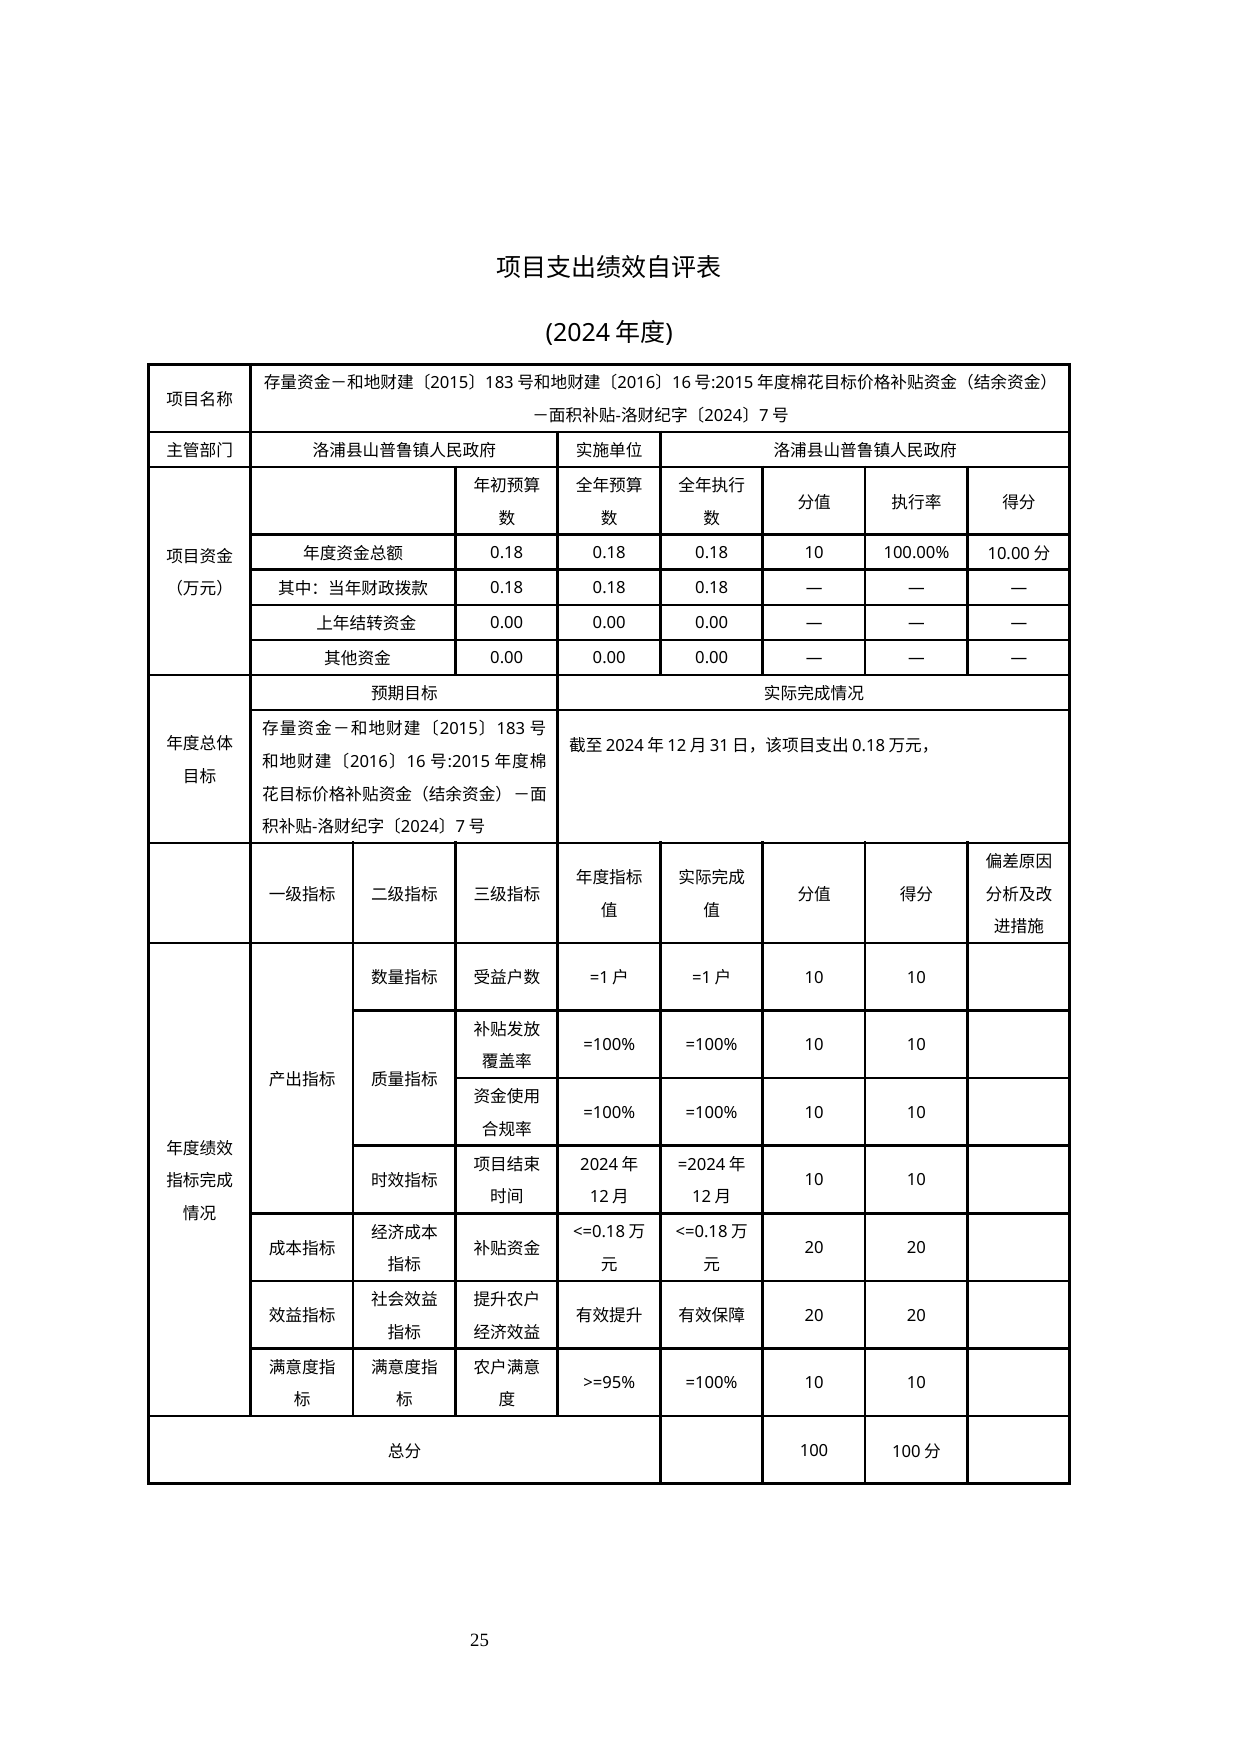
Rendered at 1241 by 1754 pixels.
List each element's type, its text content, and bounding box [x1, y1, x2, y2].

table_cell >=95% [559, 1350, 659, 1415]
table_cell 提升农户经济效益 [457, 1282, 556, 1347]
table_cell 效益指标 [252, 1282, 352, 1347]
table_cell 得分 [866, 844, 966, 941]
table_cell 三级指标 [457, 844, 556, 941]
table_cell 10 [764, 1012, 864, 1077]
table_cell 项目资金 （万元） [150, 468, 249, 674]
table_cell 0.00 [457, 606, 556, 638]
table_cell 0.18 [559, 536, 659, 568]
table_cell 项目名称 [150, 366, 249, 431]
table_cell 年度资金总额 [252, 536, 454, 568]
table_cell 偏差原因分析及改进措施 [969, 844, 1068, 941]
table_cell 存量资金－和地财建〔2015〕183号和地财建〔2016〕16号:2015年度棉花目标价格补贴资金（结余资金）－面积补贴-洛财纪字〔2024〕7号 [252, 366, 1068, 431]
table_cell 有效保障 [662, 1282, 761, 1347]
table_cell 0.18 [559, 571, 659, 603]
table_cell 20 [764, 1282, 864, 1347]
table_cell 年初预算数 [457, 468, 556, 533]
table_cell 10.00分 [969, 536, 1068, 568]
table_cell 其中：当年财政拨款 [252, 571, 454, 603]
table_cell — [866, 641, 966, 674]
table_cell 农户满意度 [457, 1350, 556, 1415]
table_cell 预期目标 [252, 676, 556, 709]
table_cell 0.00 [457, 641, 556, 674]
table_cell 补贴发放覆盖率 [457, 1012, 556, 1077]
table_cell — [969, 571, 1068, 603]
table_cell 执行率 [866, 468, 966, 533]
table_cell 10 [764, 536, 864, 568]
table_cell 全年预算数 [559, 468, 659, 533]
table_cell 资金使用合规率 [457, 1079, 556, 1144]
table_cell =100% [559, 1079, 659, 1144]
table_cell [969, 1417, 1068, 1482]
table_cell [252, 468, 454, 533]
table_cell — [866, 571, 966, 603]
table_cell 100.00% [866, 536, 966, 568]
table_cell 10 [764, 1350, 864, 1415]
table_cell 0.18 [457, 536, 556, 568]
table_cell 10 [764, 1147, 864, 1212]
table_cell 10 [866, 1079, 966, 1144]
table_cell [150, 844, 249, 941]
table_cell — [764, 606, 864, 638]
table_cell 10 [866, 1147, 966, 1212]
table_cell 实际完成值 [662, 844, 761, 941]
table_cell 实施单位 [559, 433, 659, 466]
table_cell 100分 [866, 1417, 966, 1482]
table_cell 主管部门 [150, 433, 249, 466]
table_cell 年度指标值 [559, 844, 659, 941]
table_cell — [866, 606, 966, 638]
table_cell 20 [866, 1282, 966, 1347]
table_cell =2024年12月 [662, 1147, 761, 1212]
table_cell 产出指标 [252, 944, 352, 1212]
table_cell =1户 [559, 944, 659, 1009]
table_cell 0.18 [662, 571, 761, 603]
table_cell 分值 [764, 468, 864, 533]
table_cell =100% [662, 1350, 761, 1415]
table_cell =100% [559, 1012, 659, 1077]
table_cell 20 [764, 1215, 864, 1279]
table_cell 20 [866, 1215, 966, 1279]
table_cell 有效提升 [559, 1282, 659, 1347]
table_cell — [764, 571, 864, 603]
table_cell 时效指标 [354, 1147, 454, 1212]
table_header 项目支出绩效自评表 [148, 233, 1070, 298]
table_cell [969, 944, 1068, 1009]
table_cell <=0.18万元 [662, 1215, 761, 1279]
table_cell 0.00 [662, 606, 761, 638]
table_cell 0.00 [662, 641, 761, 674]
table_cell 0.18 [457, 571, 556, 603]
table_cell [969, 1012, 1068, 1077]
table_cell 10 [866, 1350, 966, 1415]
table_cell 受益户数 [457, 944, 556, 1009]
table_cell 质量指标 [354, 1012, 454, 1144]
table_cell 社会效益指标 [354, 1282, 454, 1347]
table_cell 一级指标 [252, 844, 352, 941]
table_cell 存量资金－和地财建〔2015〕183号和地财建〔2016〕16号:2015年度棉花目标价格补贴资金（结余资金）－面积补贴-洛财纪字〔2024〕7号 [252, 711, 556, 841]
table_cell — [764, 641, 864, 674]
table_cell <=0.18万元 [559, 1215, 659, 1279]
table_cell 100 [764, 1417, 864, 1482]
table_cell 2024年12月 [559, 1147, 659, 1212]
table_cell [969, 1147, 1068, 1212]
table_cell 截至2024年12月31日，该项目支出0.18万元， [559, 711, 1068, 841]
table_cell — [969, 606, 1068, 638]
table_cell 10 [764, 944, 864, 1009]
table_cell [969, 1282, 1068, 1347]
table_cell 实际完成情况 [559, 676, 1068, 709]
table_cell 数量指标 [354, 944, 454, 1009]
table_cell 经济成本指标 [354, 1215, 454, 1279]
table_cell 全年执行数 [662, 468, 761, 533]
table_cell 10 [866, 1012, 966, 1077]
table_cell =100% [662, 1012, 761, 1077]
table_cell 二级指标 [354, 844, 454, 941]
table_cell 得分 [969, 468, 1068, 533]
table_cell 洛浦县山普鲁镇人民政府 [662, 433, 1068, 466]
table_cell [969, 1079, 1068, 1144]
table_cell 成本指标 [252, 1215, 352, 1279]
table_cell 10 [764, 1079, 864, 1144]
table_cell 满意度指标 [354, 1350, 454, 1415]
table_cell 年度绩效指标完成情况 [150, 944, 249, 1415]
table_cell =1户 [662, 944, 761, 1009]
table_cell — [969, 641, 1068, 674]
table_cell 满意度指标 [252, 1350, 352, 1415]
table_cell 0.18 [662, 536, 761, 568]
table_cell =100% [662, 1079, 761, 1144]
table_cell 补贴资金 [457, 1215, 556, 1279]
table_cell [969, 1350, 1068, 1415]
table_cell [969, 1215, 1068, 1279]
table_cell [662, 1417, 761, 1482]
table_cell 10 [866, 944, 966, 1009]
table_cell 分值 [764, 844, 864, 941]
table_cell 其他资金 [252, 641, 454, 674]
table_cell (2024年度) [148, 298, 1070, 363]
table_cell 年度总体目标 [150, 676, 249, 841]
table_cell 0.00 [559, 641, 659, 674]
table_cell 0.00 [559, 606, 659, 638]
table_cell 总分 [150, 1417, 659, 1482]
table_cell 项目结束时间 [457, 1147, 556, 1212]
table_cell 洛浦县山普鲁镇人民政府 [252, 433, 556, 466]
table_cell 上年结转资金 [252, 606, 454, 638]
